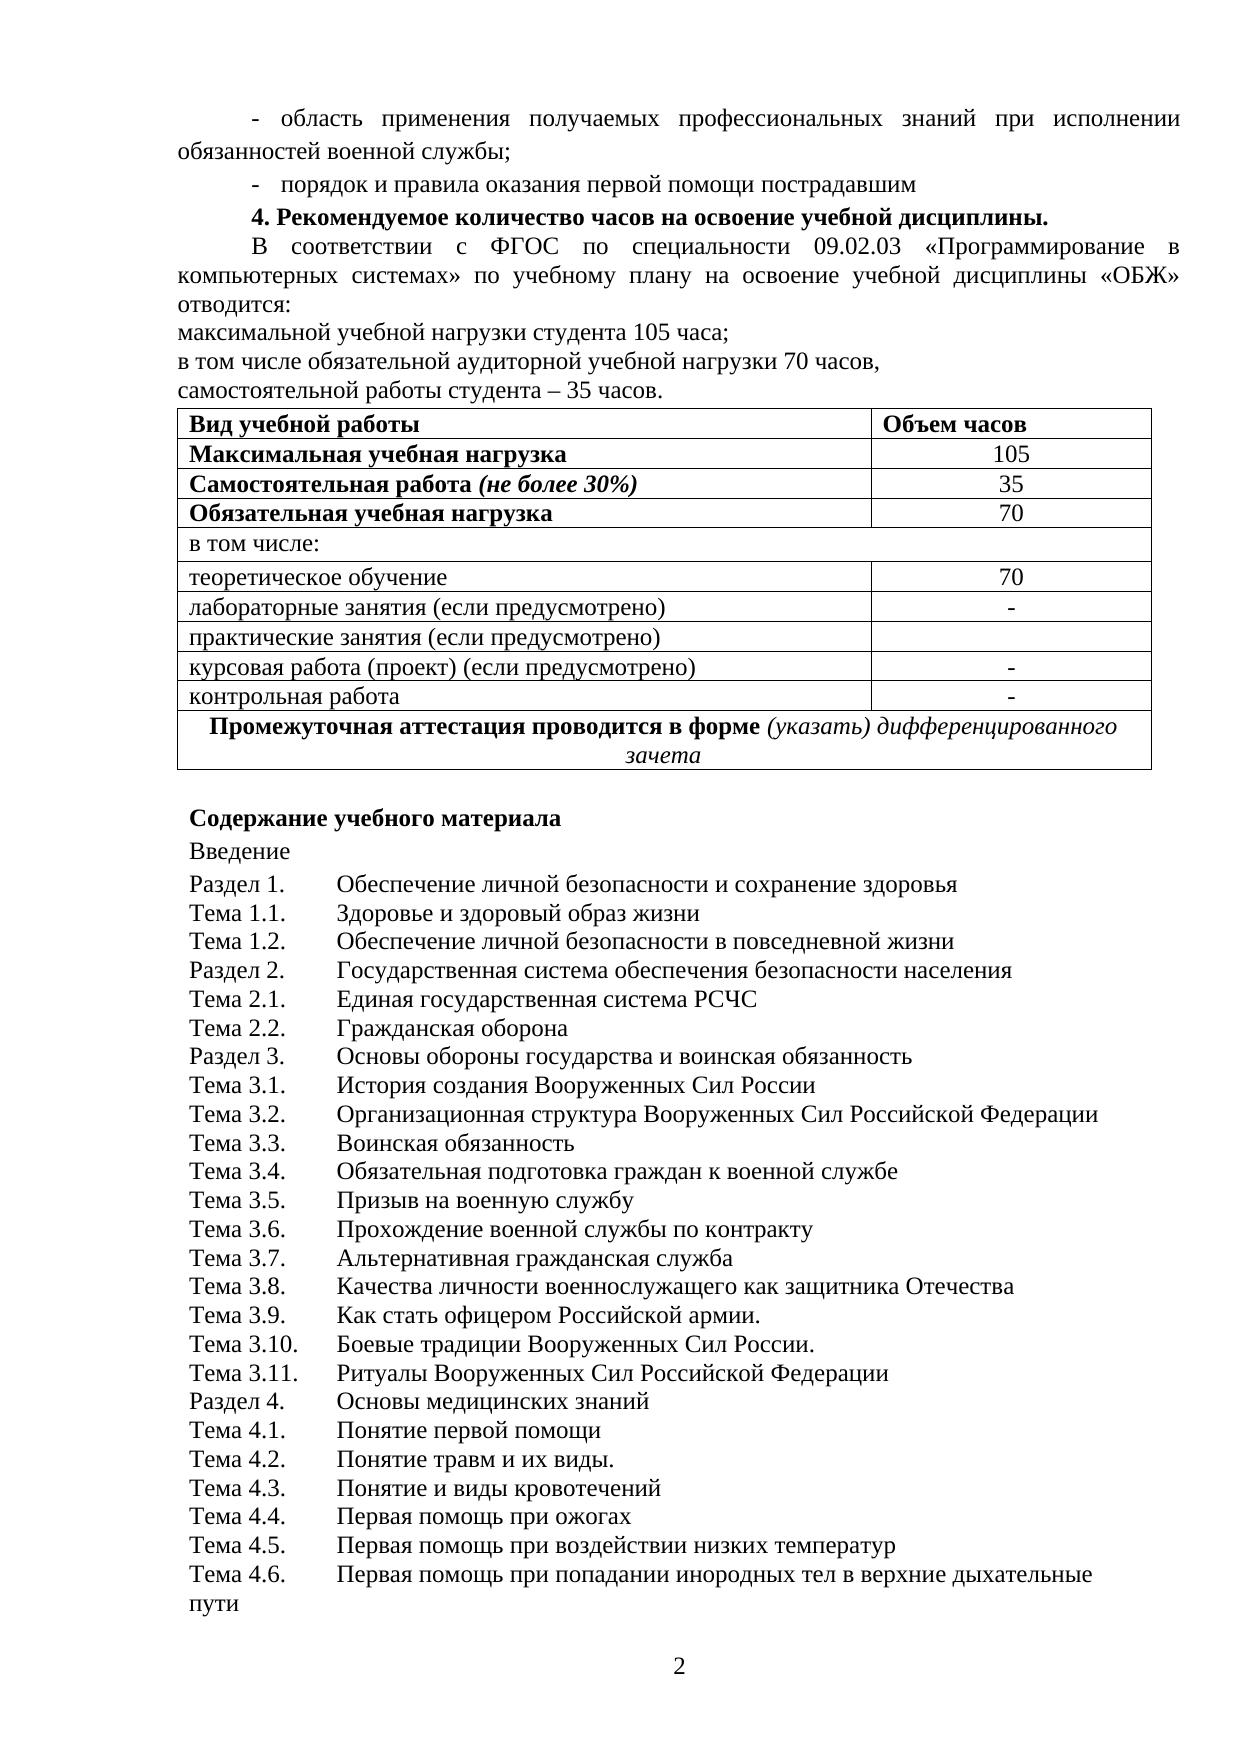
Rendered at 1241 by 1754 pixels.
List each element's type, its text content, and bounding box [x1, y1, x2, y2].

text - порядок и правила оказания первой помощи пострадавшим [177, 169, 1181, 198]
table_cell Самостоятельная работа (не более 30%) [178, 469, 871, 497]
table_cell 105 [872, 439, 1151, 468]
table_cell курсовая работа (проект) (если предусмотрено) [178, 652, 871, 680]
table_cell лабораторные занятия (если предусмотрено) [178, 592, 871, 621]
table_header Вид учебной работы [178, 409, 871, 438]
table_header Объем часов [872, 409, 1151, 438]
table_cell Обязательная учебная нагрузка [178, 499, 871, 527]
table_cell 70 [872, 562, 1151, 591]
table_cell 70 [872, 499, 1151, 527]
text максимальной учебной нагрузки студента 105 часа; [177, 317, 1181, 346]
text в том числе обязательной аудиторной учебной нагрузки 70 часов, [177, 346, 1181, 375]
table_cell практические занятия (если предусмотрено) [178, 622, 871, 651]
table_cell Максимальная учебная нагрузка [178, 439, 871, 468]
table_cell в том числе: [178, 528, 1151, 561]
text самостоятельной работы студента – 35 часов. [177, 375, 1181, 404]
text В соответствии с ФГОС по специальности 09.02.03 «Программирование в компьютерных системах» по учебному плану на освоение учебной дисциплины «ОБЖ» отводится: [177, 231, 1181, 317]
table_cell Промежуточная аттестация проводится в форме (указать) дифференцированного зачета [178, 711, 1151, 769]
text - область применения получаемых профессиональных знаний при исполнении обязанностей военной службы; [177, 103, 1181, 165]
table_cell [872, 622, 1151, 651]
table_cell - [872, 652, 1151, 680]
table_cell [178, 770, 1151, 1616]
table_cell контрольная работа [178, 681, 871, 710]
table_cell теоретическое обучение [178, 562, 871, 591]
table_cell - [872, 681, 1151, 710]
table_cell 35 [872, 469, 1151, 497]
text 4. Рекомендуемое количество часов на освоение учебной дисциплины. [177, 202, 1181, 231]
table_cell - [872, 592, 1151, 621]
